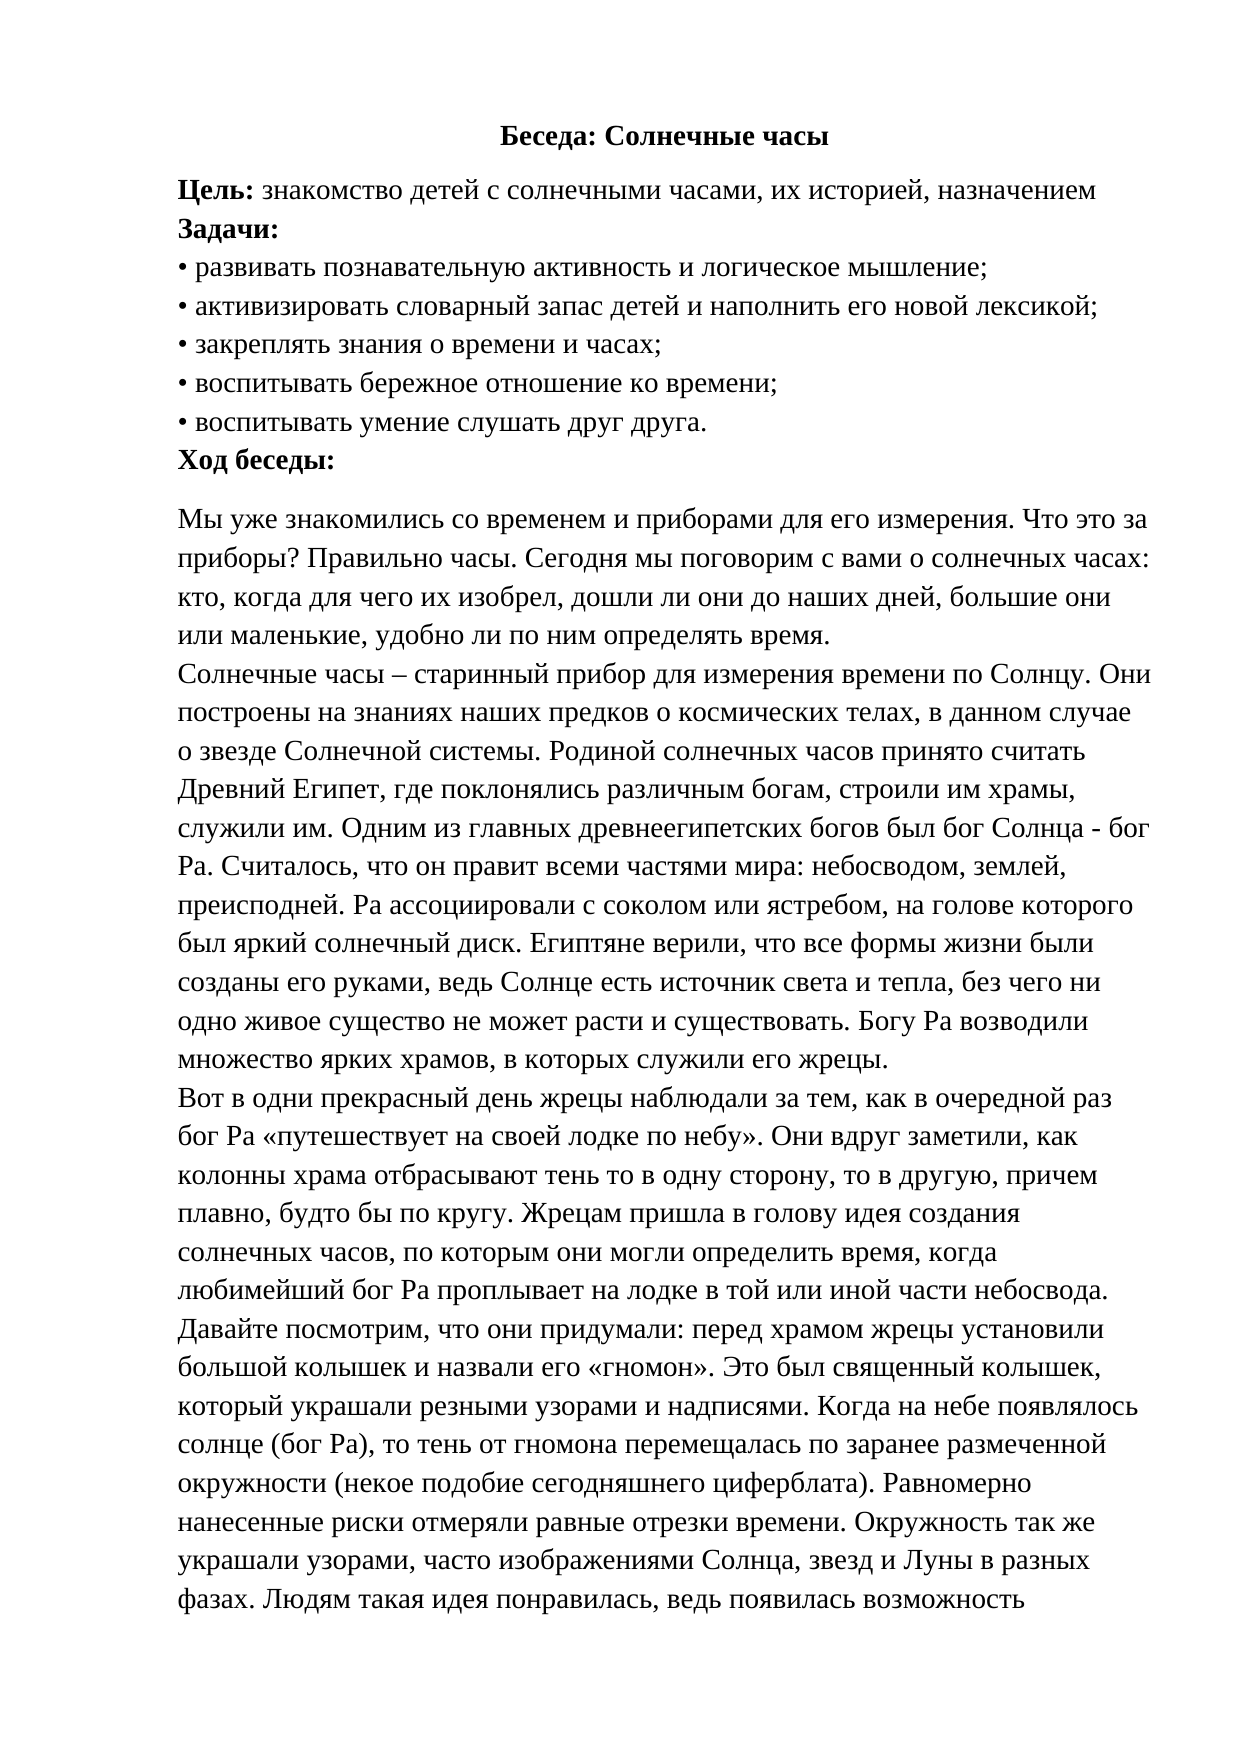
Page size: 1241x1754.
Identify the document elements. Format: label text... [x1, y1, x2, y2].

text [177, 689, 1152, 1614]
text Цель: знакомство детей с солнечными часами, их историей, назначением Задачи: • развивать познавательную активность и логическое мышление; • активизировать словарный запас детей и наполнить его новой лексикой; • закреплять знания о времени и часах; • воспитывать бережное отношение ко времени; • воспитывать умение слушать друг друга. Ход беседы: [177, 172, 1152, 476]
text Беседа: Солнечные часы [177, 118, 1152, 152]
